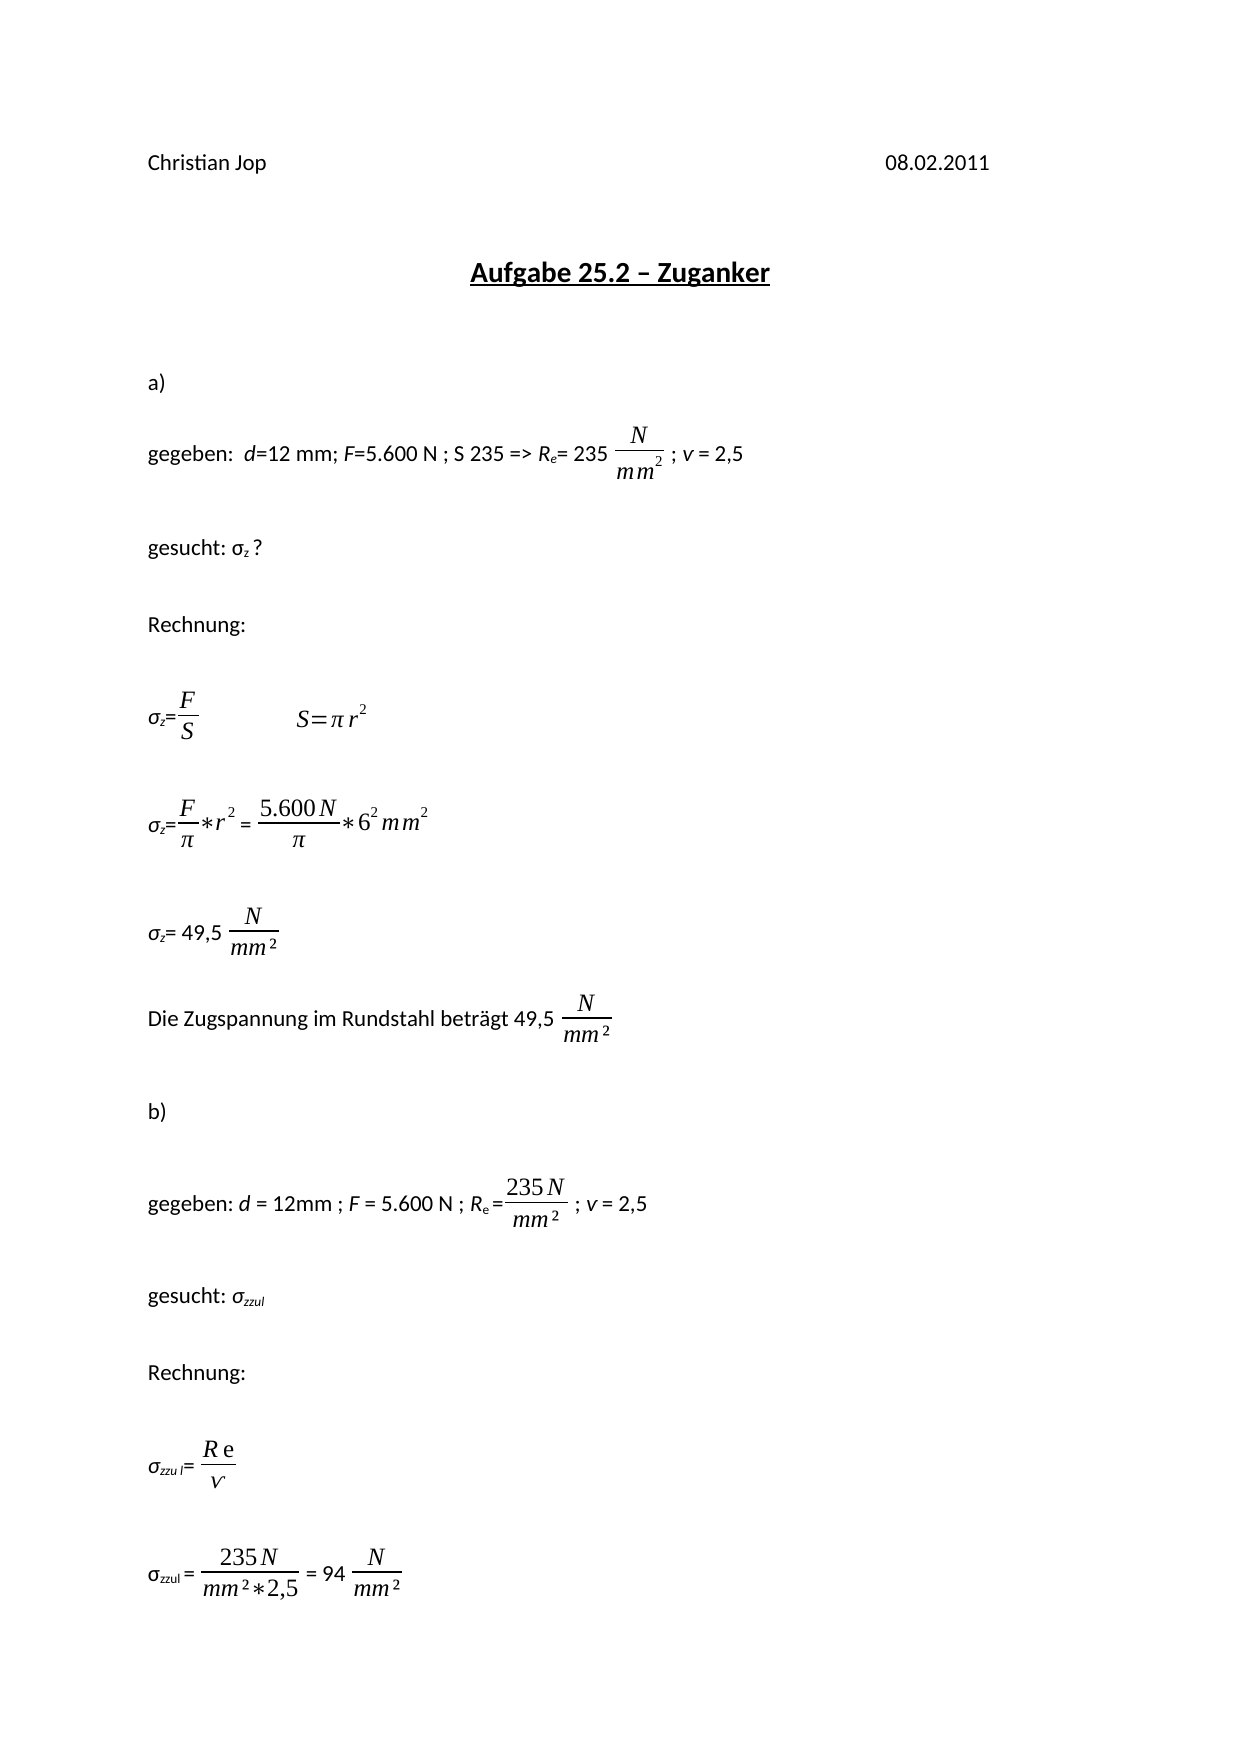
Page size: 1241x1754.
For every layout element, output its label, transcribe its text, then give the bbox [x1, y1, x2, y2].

text gesucht: σzzul [148, 1282, 1093, 1310]
text σz= [148, 687, 1093, 746]
text σz= 49,5 Die Zugspannung im Rundstahl beträgt 49,5 [148, 902, 1093, 1048]
text Christian Jop 08.02.2011 [148, 148, 1093, 176]
text Rechnung: [148, 1358, 1093, 1387]
text a) [148, 368, 1093, 396]
text σz= = [148, 794, 1093, 853]
text gegeben: d=12 mm; F=5.600 N ; S 235 => Re= 235 ; ѵ = 2,5 [148, 421, 1093, 484]
text gesucht: σz ? [148, 533, 1093, 561]
text b) [148, 1097, 1093, 1125]
text gegeben: d = 12mm ; F = 5.600 N ; Re = ; ѵ = 2,5 [148, 1174, 1093, 1233]
text Aufgabe 25.2 – Zuganker [148, 254, 1093, 289]
text σzzul = = 94 [148, 1543, 1093, 1602]
text σzzu l= [148, 1435, 1093, 1494]
text Rechnung: [148, 610, 1093, 638]
